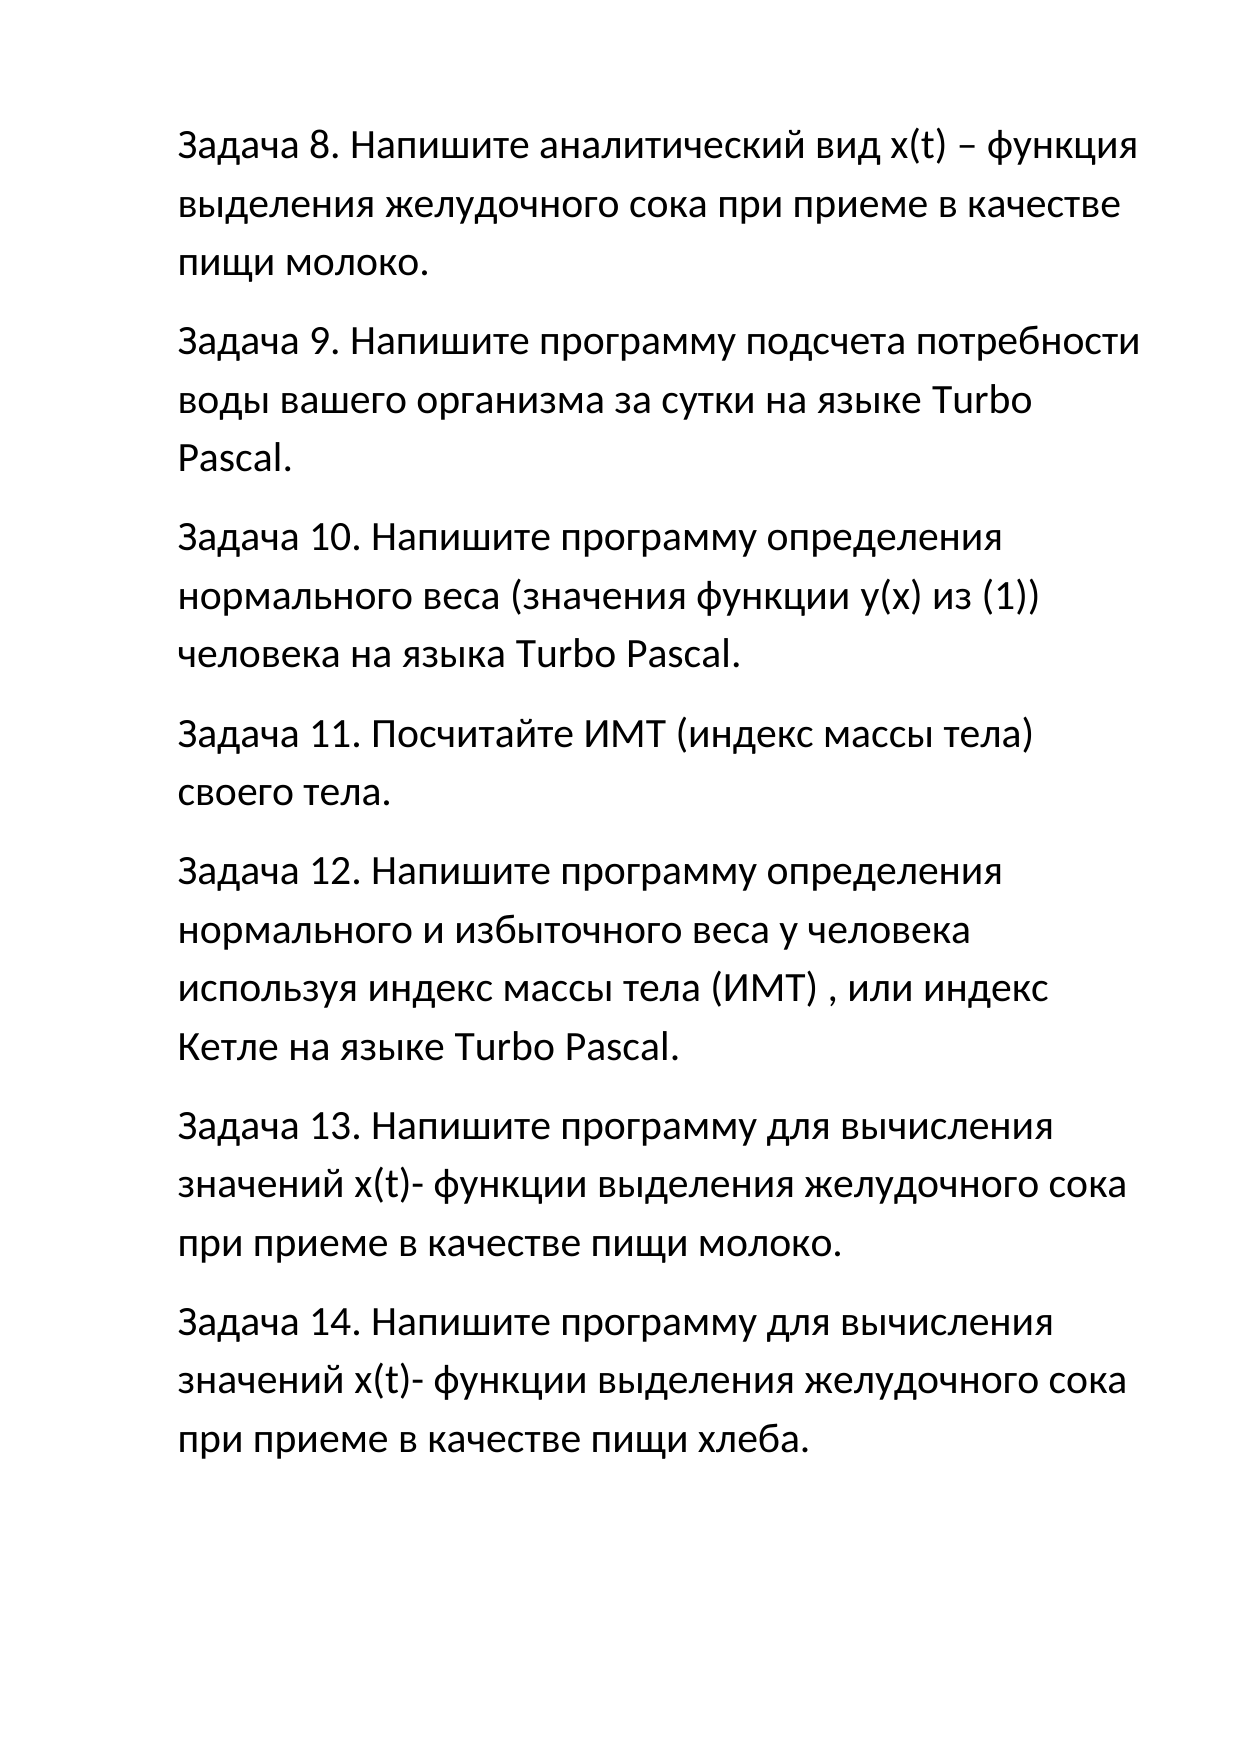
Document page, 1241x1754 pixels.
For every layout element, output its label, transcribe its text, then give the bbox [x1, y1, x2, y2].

text Задача 13. Напишите программу для вычисления значений x(t)- функции выделения желудочного сока при приеме в качестве пищи молоко. [177, 1099, 1152, 1267]
text Задача 14. Напишите программу для вычисления значений x(t)- функции выделения желудочного сока при приеме в качестве пищи хлеба. [177, 1295, 1152, 1463]
text Задача 8. Напишите аналитический вид х(t) – функция выделения желудочного сока при приеме в качестве пищи молоко. [177, 118, 1152, 286]
text Задача 9. Напишите программу подсчета потребности воды вашего организма за сутки на языке Turbo Pascal. [177, 314, 1152, 482]
text Задача 11. Посчитайте ИМТ (индекс массы тела) своего тела. [177, 707, 1152, 816]
text Задача 10. Напишите программу определения нормального веса (значения функции y(x) из (1)) человека на языка Turbo Pascal. [177, 510, 1152, 678]
text Задача 12. Напишите программу определения нормального и избыточного веса у человека используя индекс массы тела (ИМТ) , или индекс Кетле на языке Turbo Pascal. [177, 844, 1152, 1070]
